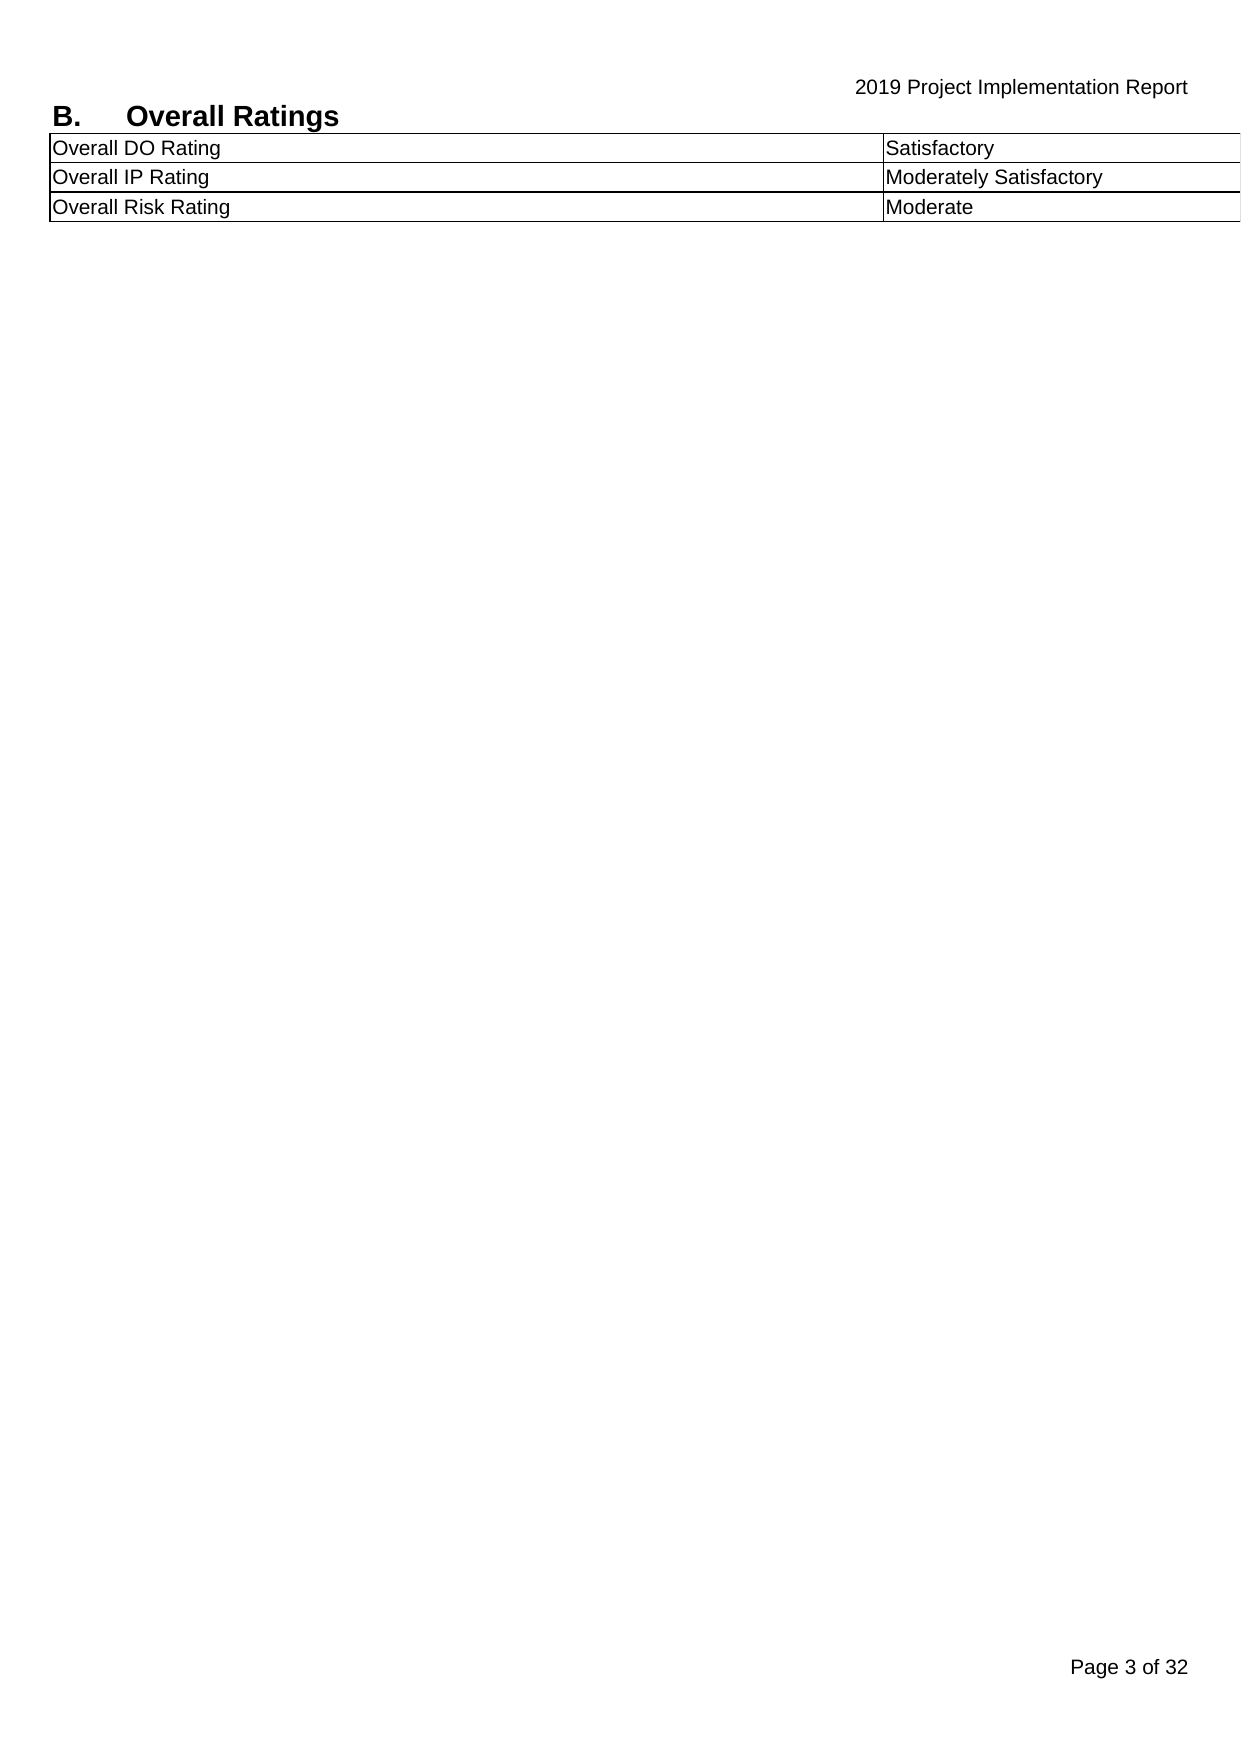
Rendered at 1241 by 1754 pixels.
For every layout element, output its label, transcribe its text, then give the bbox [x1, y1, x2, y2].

table_header Satisfactory [884, 134, 1240, 162]
table_cell Moderate [884, 193, 1240, 221]
table_header Overall DO Rating [51, 134, 883, 162]
table_cell Moderately Satisfactory [884, 163, 1240, 191]
table_cell Overall Risk Rating [51, 193, 883, 221]
table_cell Overall IP Rating [51, 163, 883, 191]
subtitle Overall Ratings [52, 99, 1188, 132]
